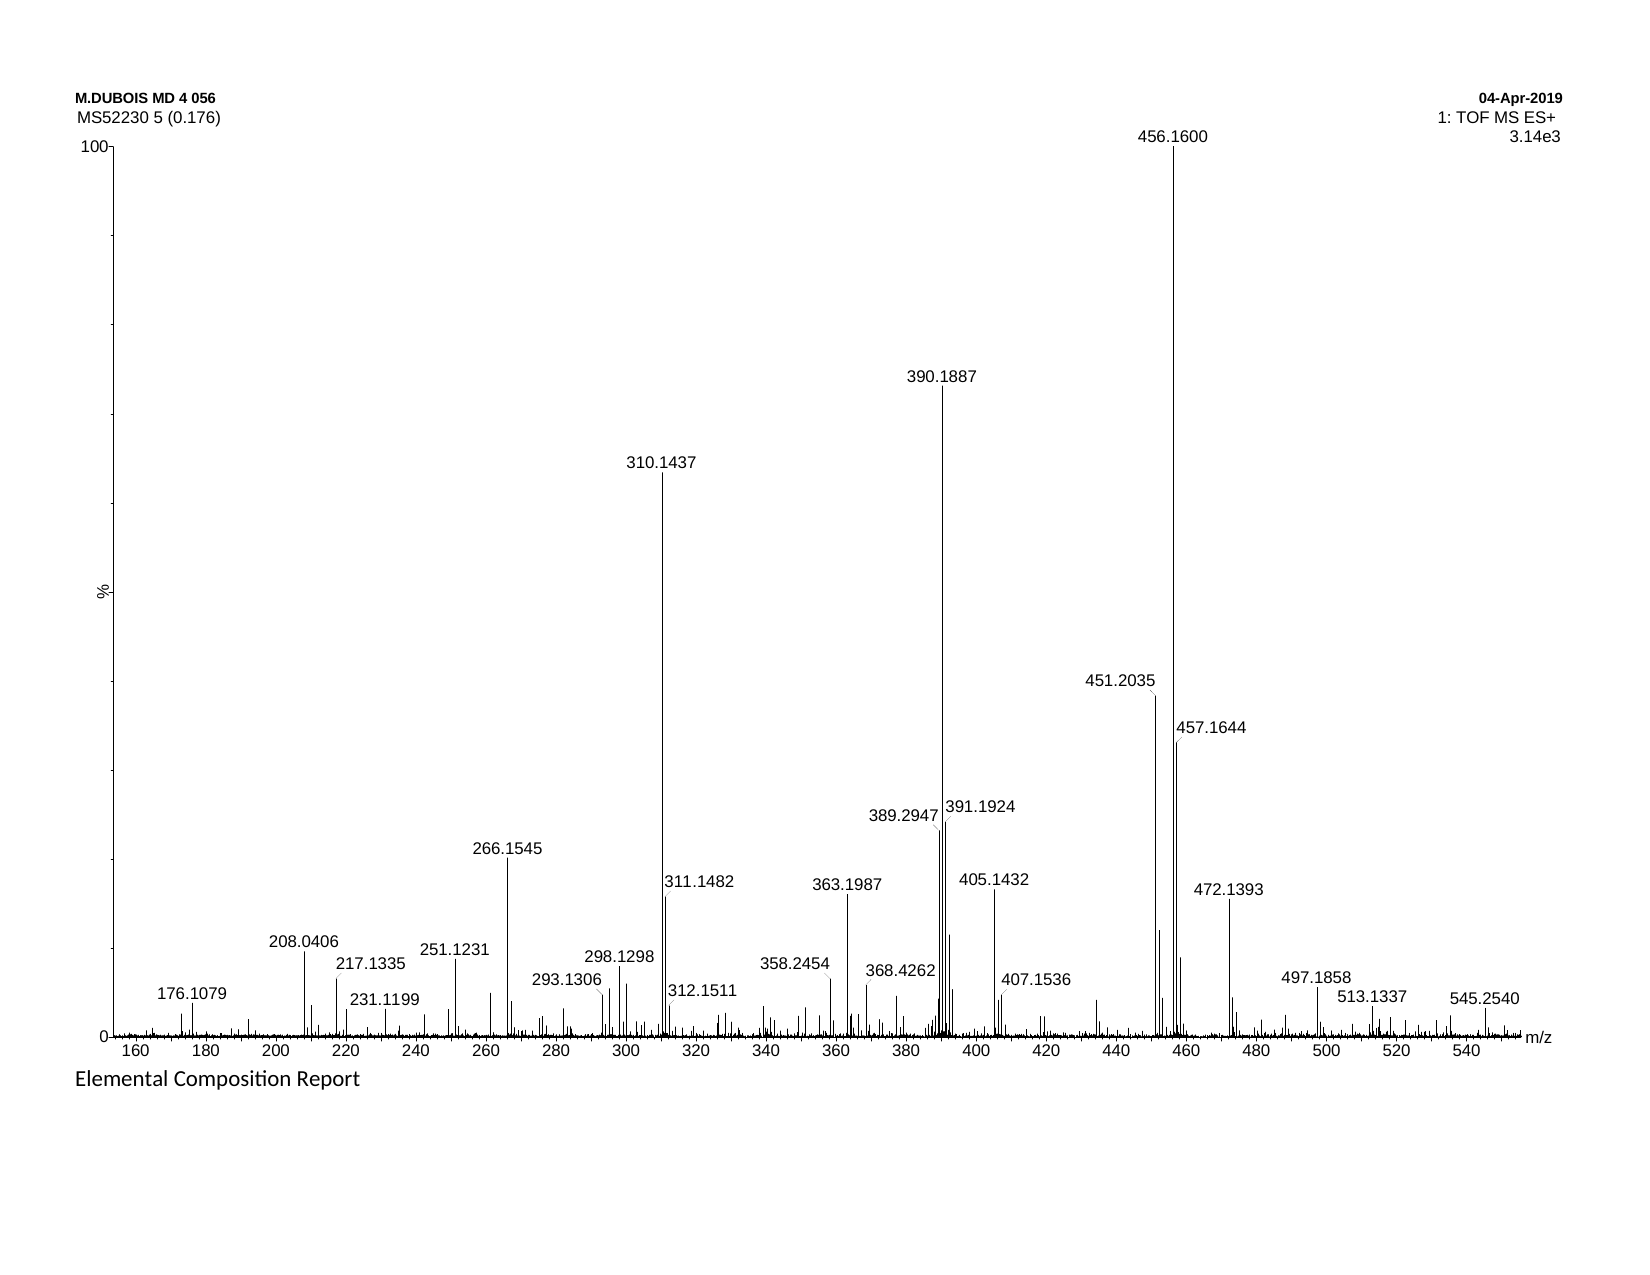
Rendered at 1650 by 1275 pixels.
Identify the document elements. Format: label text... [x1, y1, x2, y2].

text Elemental Composition Report [75, 90, 1563, 1092]
